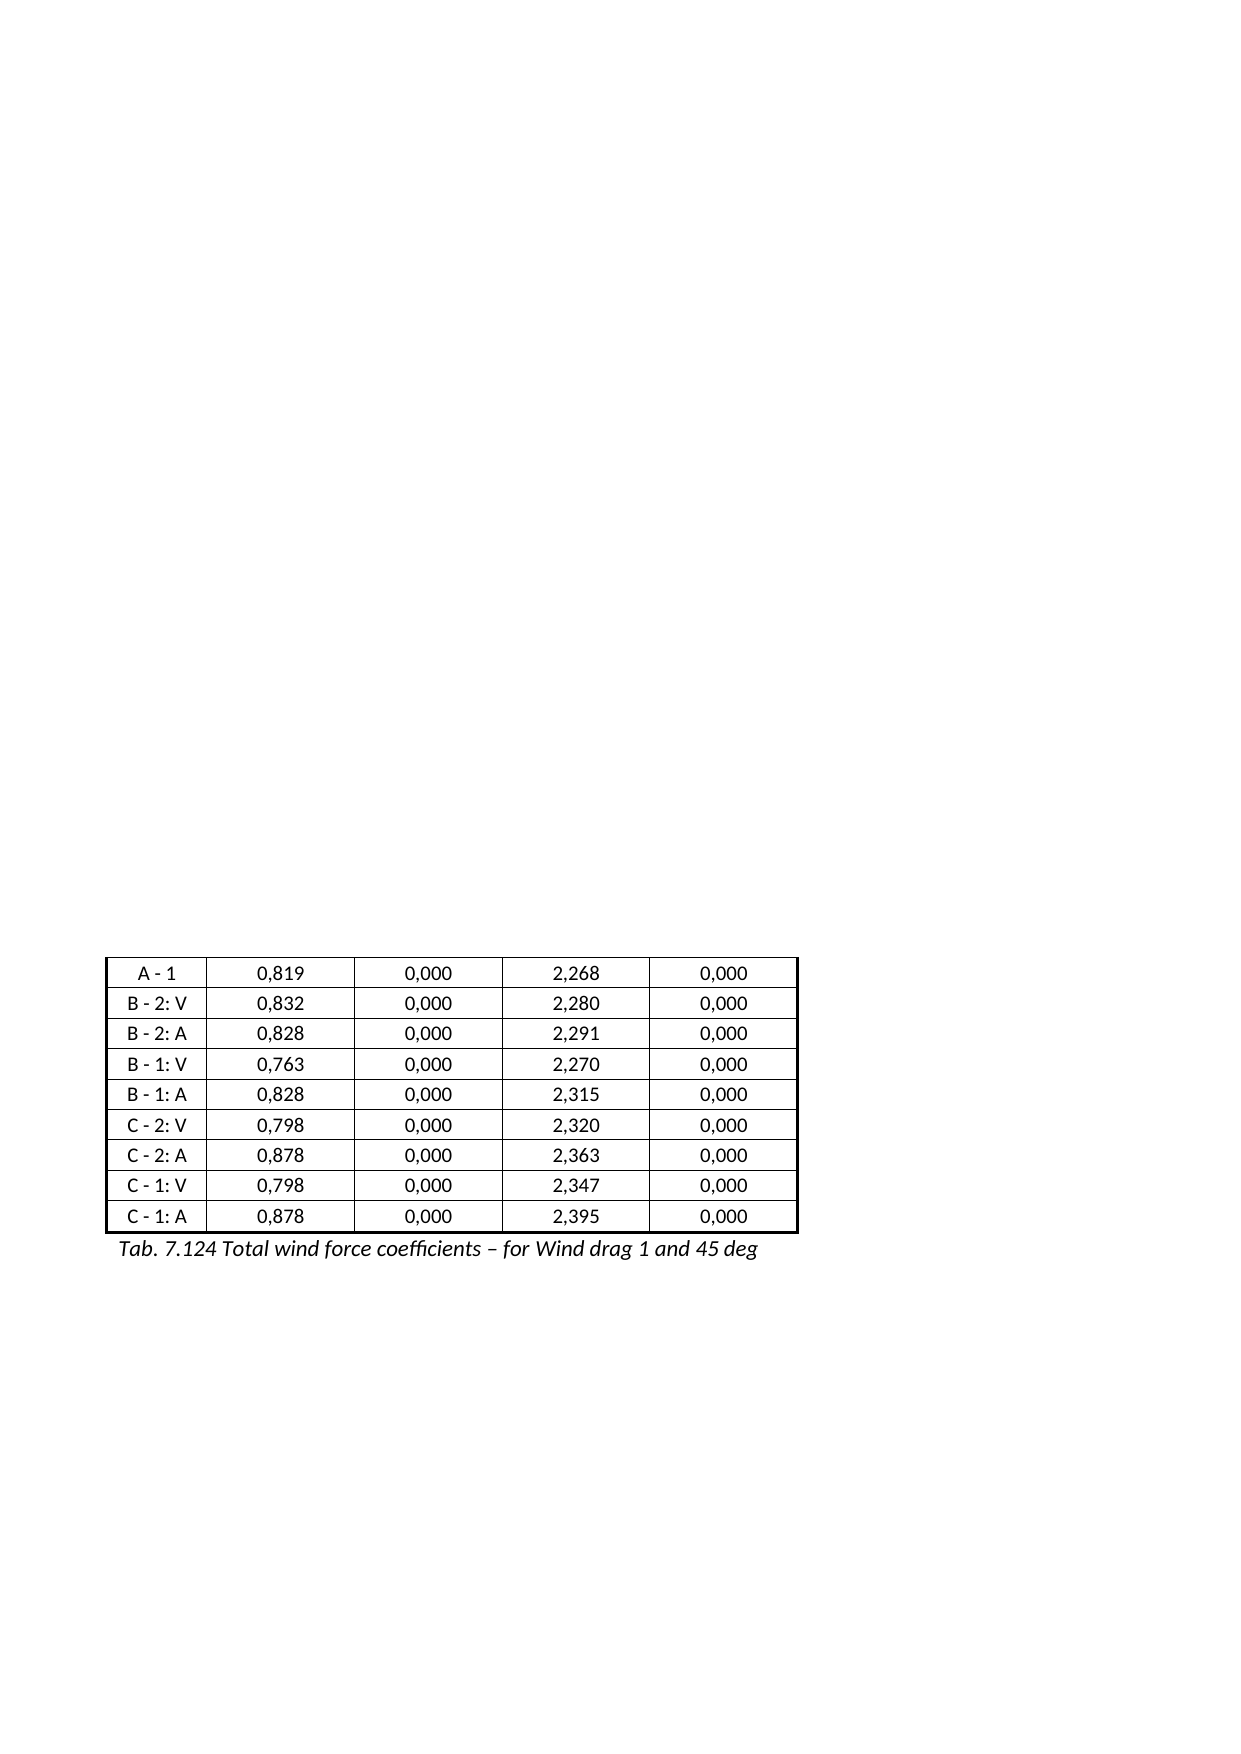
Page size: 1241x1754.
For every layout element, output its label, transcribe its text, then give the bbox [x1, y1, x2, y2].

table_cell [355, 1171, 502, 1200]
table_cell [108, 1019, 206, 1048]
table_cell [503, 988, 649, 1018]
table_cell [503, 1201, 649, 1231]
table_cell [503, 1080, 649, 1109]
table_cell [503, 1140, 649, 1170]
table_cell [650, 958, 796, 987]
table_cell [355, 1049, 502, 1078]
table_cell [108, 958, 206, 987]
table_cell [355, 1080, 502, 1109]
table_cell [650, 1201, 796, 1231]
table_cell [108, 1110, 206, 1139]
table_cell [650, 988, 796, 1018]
text Tab. 7.103 Total wind force coefficients – for Wind drag 1 and 45 deg [118, 1234, 1146, 1262]
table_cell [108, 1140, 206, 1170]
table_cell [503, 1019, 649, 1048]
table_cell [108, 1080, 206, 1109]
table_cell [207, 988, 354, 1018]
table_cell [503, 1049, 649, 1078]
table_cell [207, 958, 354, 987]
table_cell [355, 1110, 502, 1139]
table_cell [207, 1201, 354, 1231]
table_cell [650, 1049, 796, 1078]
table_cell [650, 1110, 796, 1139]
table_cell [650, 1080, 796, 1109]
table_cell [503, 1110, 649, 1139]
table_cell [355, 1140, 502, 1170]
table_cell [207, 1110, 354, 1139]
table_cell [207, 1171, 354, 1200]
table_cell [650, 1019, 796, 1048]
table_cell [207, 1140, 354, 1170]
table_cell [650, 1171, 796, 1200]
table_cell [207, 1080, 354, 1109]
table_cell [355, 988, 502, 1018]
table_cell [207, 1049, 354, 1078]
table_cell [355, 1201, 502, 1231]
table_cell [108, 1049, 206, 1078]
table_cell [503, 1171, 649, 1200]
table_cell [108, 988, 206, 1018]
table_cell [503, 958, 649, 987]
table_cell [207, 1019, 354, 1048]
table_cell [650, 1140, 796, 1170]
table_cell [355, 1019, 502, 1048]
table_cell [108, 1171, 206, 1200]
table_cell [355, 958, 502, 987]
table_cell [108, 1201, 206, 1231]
